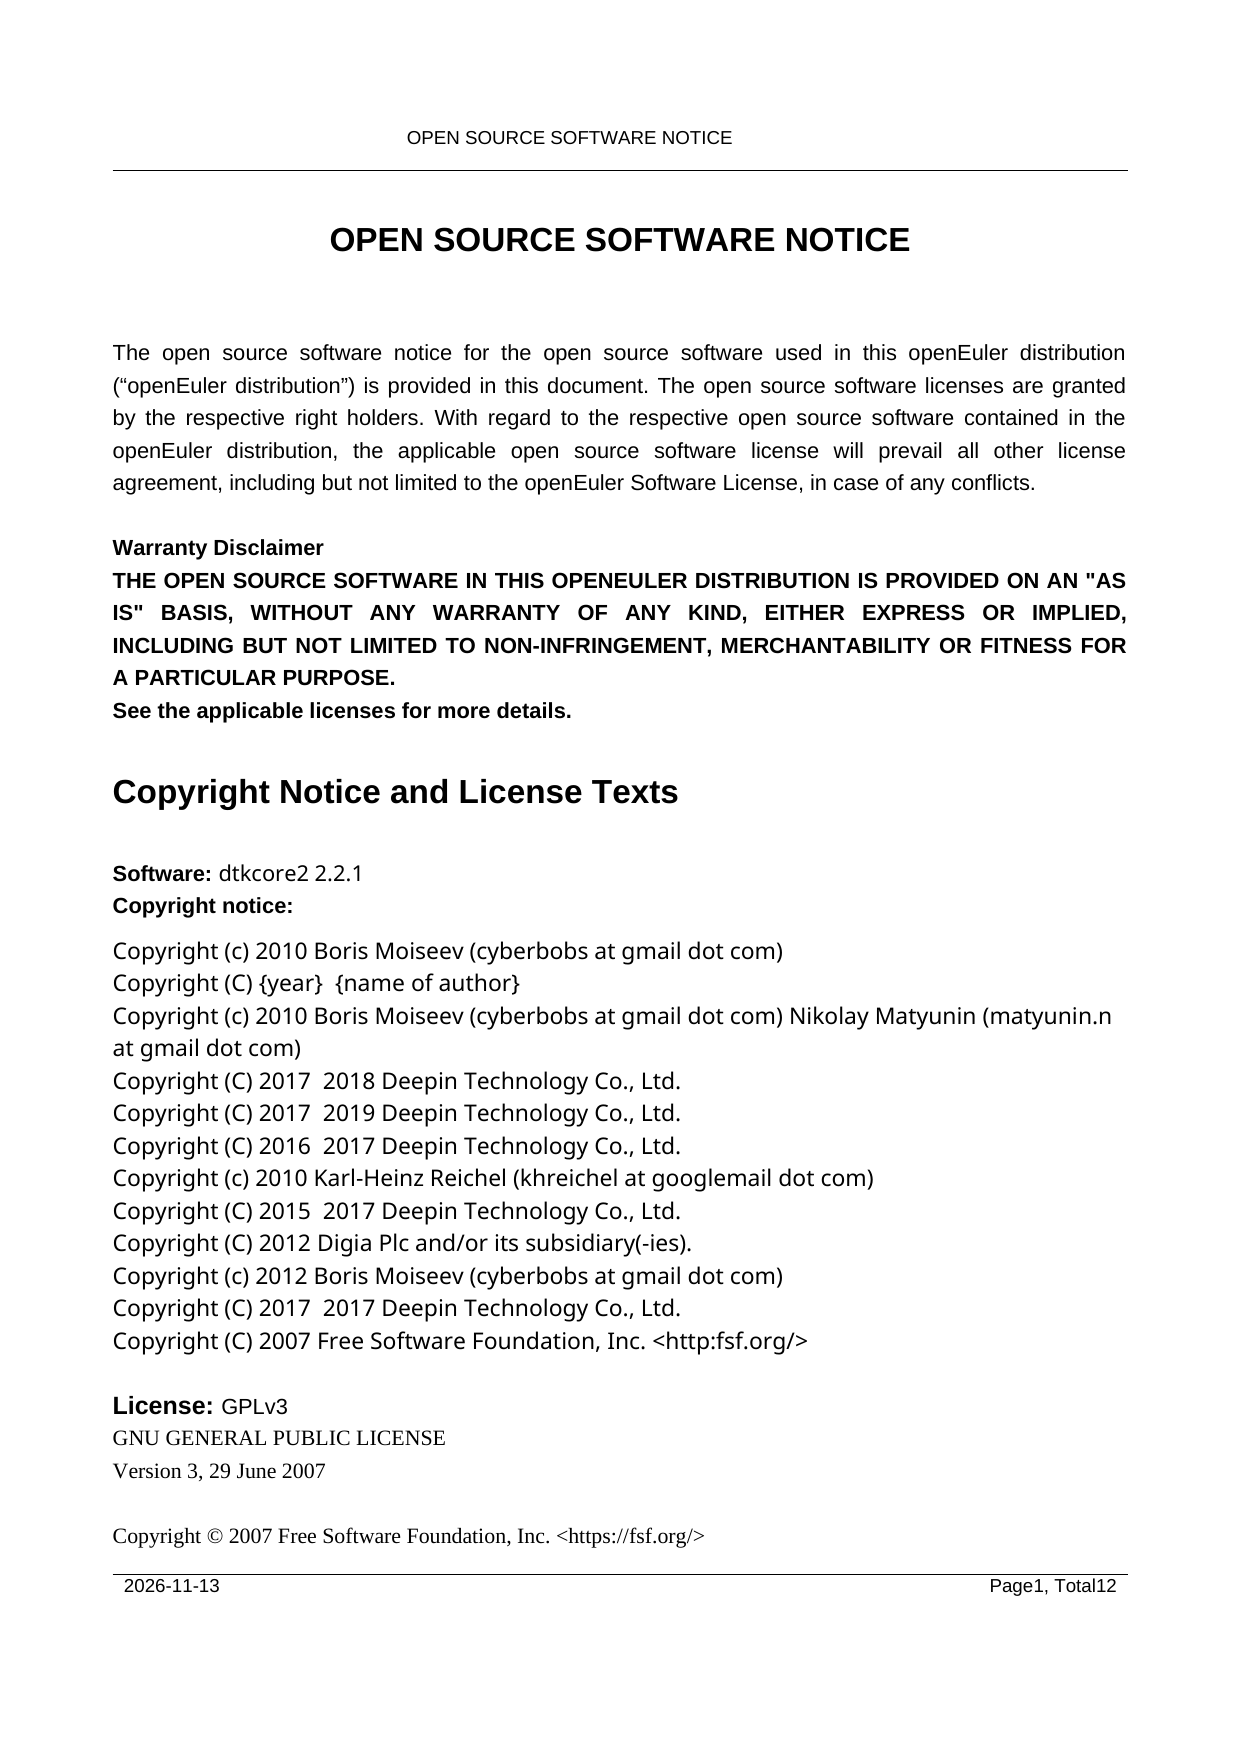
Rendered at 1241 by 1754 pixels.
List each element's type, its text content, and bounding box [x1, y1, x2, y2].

text OPEN SOURCE SOFTWARE NOTICE [112, 206, 1128, 271]
text Warranty Disclaimer [112, 531, 1128, 564]
title Software: dtkcore2 2.2.1 [112, 856, 1128, 889]
text Copyright Notice and License Texts [112, 759, 1128, 824]
text Copyright notice: [112, 889, 1128, 921]
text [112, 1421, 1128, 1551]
text The open source software notice for the open source software used in this openEuler distribution (“openEuler distribution”) is provided in this document. The open source software licenses are granted by the respective right holders. With regard to the respective open source software contained in the openEuler distribution, the applicable open source software license will prevail all other license agreement, including but not limited to the openEuler Software License, in case of any conflicts. [112, 336, 1128, 499]
text License: GPLv3 [112, 1389, 1128, 1421]
text THE OPEN SOURCE SOFTWARE IN THIS OPENEULER DISTRIBUTION IS PROVIDED ON AN "AS IS" BASIS, WITHOUT ANY WARRANTY OF ANY KIND, EITHER EXPRESS OR IMPLIED, INCLUDING BUT NOT LIMITED TO NON-INFRINGEMENT, MERCHANTABILITY OR FITNESS FOR A PARTICULAR PURPOSE. See the applicable licenses for more details. [112, 564, 1128, 726]
text Copyright (c) 2010 Boris Moiseev (cyberbobs at gmail dot com) Copyright (C) {year} {name of author} Copyright (c) 2010 Boris Moiseev (cyberbobs at gmail dot com) Nikolay Matyunin (matyunin.n at gmail dot com) Copyright (C) 2017 2018 Deepin Technology Co., Ltd. Copyright (C) 2017 2019 Deepin Technology Co., Ltd. Copyright (C) 2016 2017 Deepin Technology Co., Ltd. Copyright (c) 2010 Karl-Heinz Reichel (khreichel at googlemail dot com) Copyright (C) 2015 2017 Deepin Technology Co., Ltd. Copyright (C) 2012 Digia Plc and/or its subsidiary(-ies). Copyright (c) 2012 Boris Moiseev (cyberbobs at gmail dot com) Copyright (C) 2017 2017 Deepin Technology Co., Ltd. Copyright (C) 2007 Free Software Foundation, Inc. <http:fsf.org/> [112, 934, 1128, 1389]
